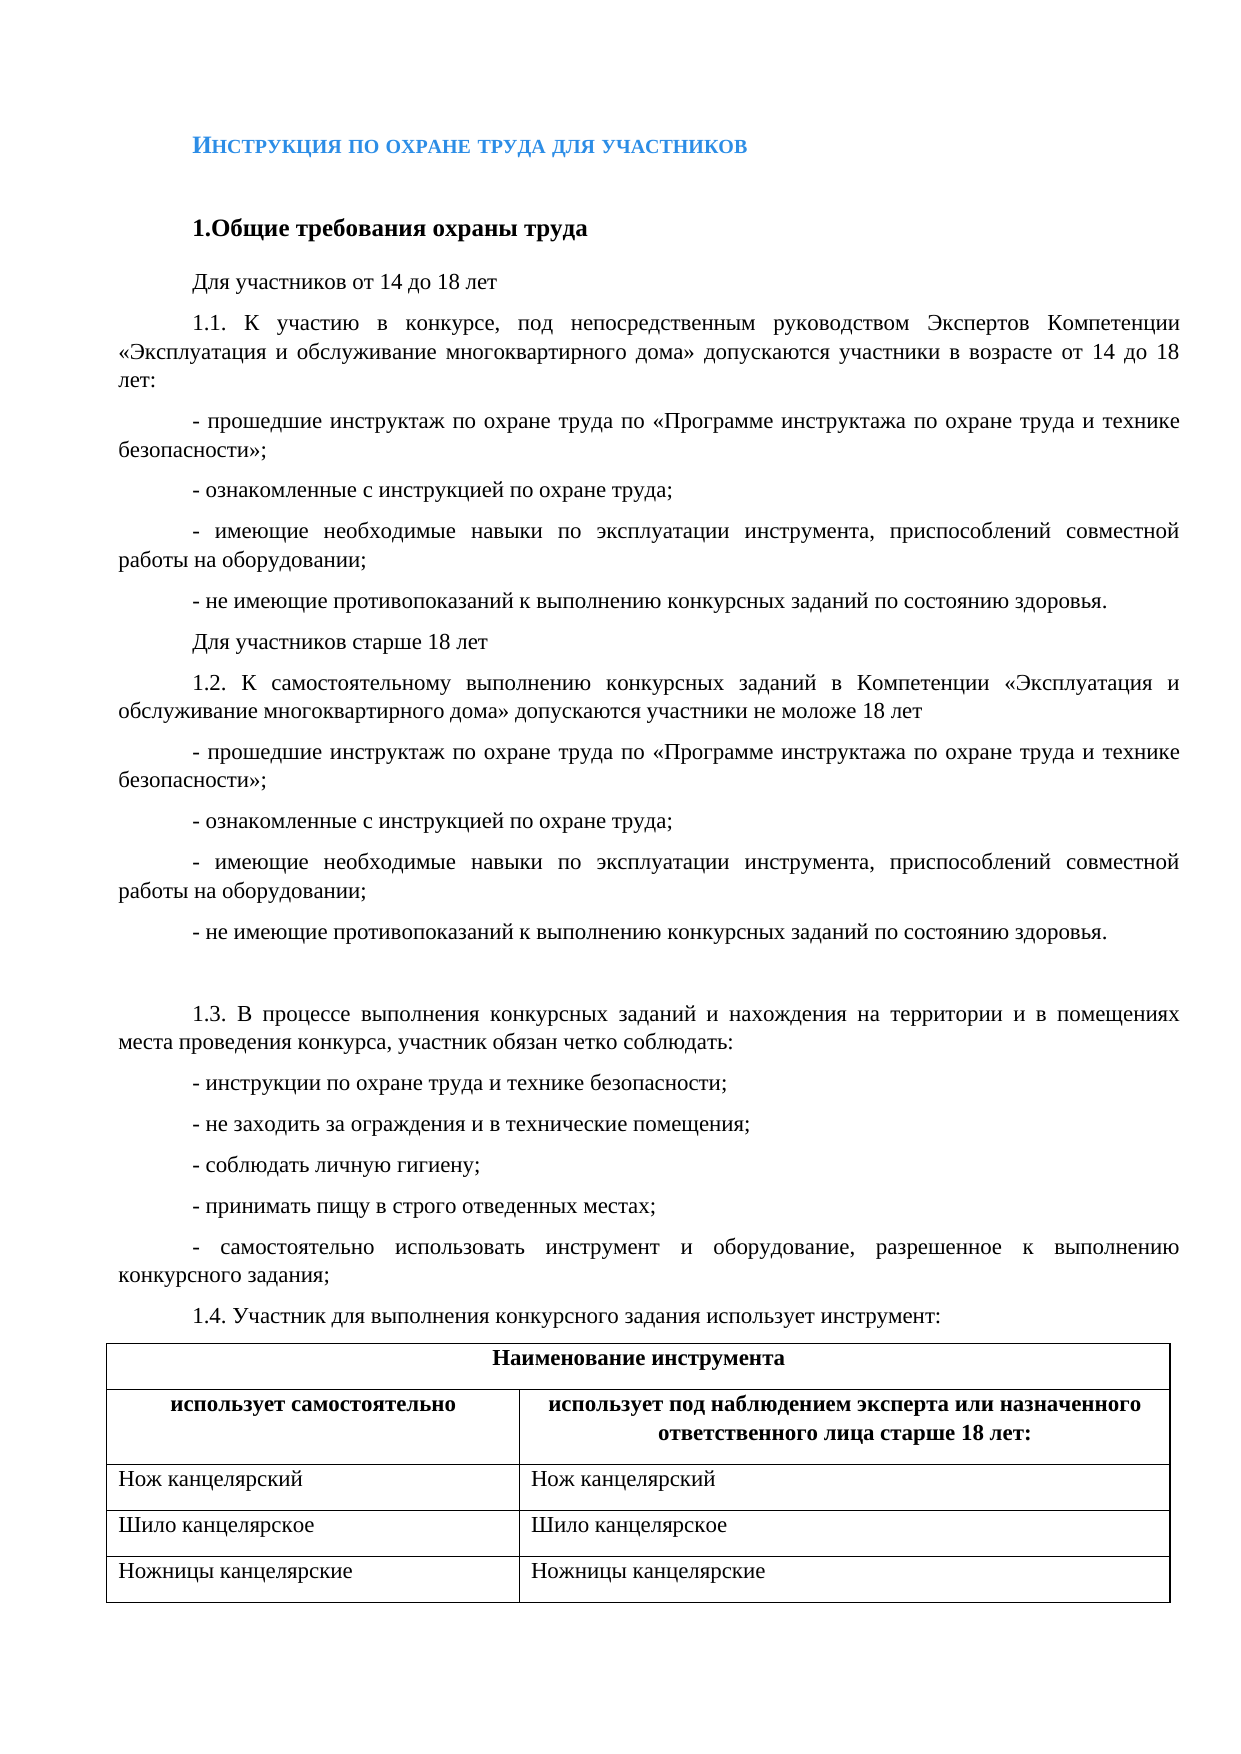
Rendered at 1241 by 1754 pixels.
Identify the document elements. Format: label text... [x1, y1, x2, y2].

text - прошедшие инструктаж по охране труда по «Программе инструктажа по охране труда и технике безопасности»; [118, 738, 1181, 793]
text 1.3. В процессе выполнения конкурсных заданий и нахождения на территории и в помещениях места проведения конкурса, участник обязан четко соблюдать: [118, 1000, 1181, 1054]
text - не заходить за ограждения и в технические помещения; [118, 1110, 1181, 1136]
text - ознакомленные с инструкцией по охране труда; [118, 477, 1181, 503]
table_cell использует самостоятельно [107, 1390, 519, 1464]
text 1.1. К участию в конкурсе, под непосредственным руководством Экспертов Компетенции «Эксплуатация и обслуживание многоквартирного дома» допускаются участники в возрасте от 14 до 18 лет: [118, 309, 1181, 393]
text - инструкции по охране труда и технике безопасности; [118, 1069, 1181, 1095]
table_cell Шило канцелярское [107, 1511, 519, 1556]
text 1.2. К самостоятельному выполнению конкурсных заданий в Компетенции «Эксплуатация и обслуживание многоквартирного дома» допускаются участники не моложе 18 лет [118, 669, 1181, 723]
table_cell Шило канцелярское [520, 1511, 1169, 1556]
subtitle 1.Общие требования охраны труда [118, 213, 1181, 242]
text - не имеющие противопоказаний к выполнению конкурсных заданий по состоянию здоровья. [118, 587, 1181, 613]
text - не имеющие противопоказаний к выполнению конкурсных заданий по состоянию здоровья. [118, 918, 1181, 944]
subtitle Инструкция по охране труда для участников [118, 131, 1181, 159]
text - самостоятельно использовать инструмент и оборудование, разрешенное к выполнению конкурсного задания; [118, 1233, 1181, 1288]
table_cell Ножницы канцелярские [520, 1557, 1169, 1602]
table_cell Нож канцелярский [520, 1465, 1169, 1510]
text - ознакомленные с инструкцией по охране труда; [118, 807, 1181, 834]
table_cell Ножницы канцелярские [107, 1557, 519, 1602]
text - имеющие необходимые навыки по эксплуатации инструмента, приспособлений совместной работы на оборудовании; [118, 517, 1181, 572]
table_header Наименование инструмента [107, 1344, 1169, 1389]
text - прошедшие инструктаж по охране труда по «Программе инструктажа по охране труда и технике безопасности»; [118, 407, 1181, 462]
text Для участников старше 18 лет [118, 628, 1181, 654]
text Для участников от 14 до 18 лет [118, 268, 1181, 295]
text - имеющие необходимые навыки по эксплуатации инструмента, приспособлений совместной работы на оборудовании; [118, 848, 1181, 903]
text 1.4. Участник для выполнения конкурсного задания использует инструмент: [118, 1302, 1181, 1328]
table_cell Нож канцелярский [107, 1465, 519, 1510]
table_cell использует под наблюдением эксперта или назначенного ответственного лица старше 18 лет: [520, 1390, 1169, 1464]
text - соблюдать личную гигиену; [118, 1151, 1181, 1177]
text - принимать пищу в строго отведенных местах; [118, 1192, 1181, 1218]
